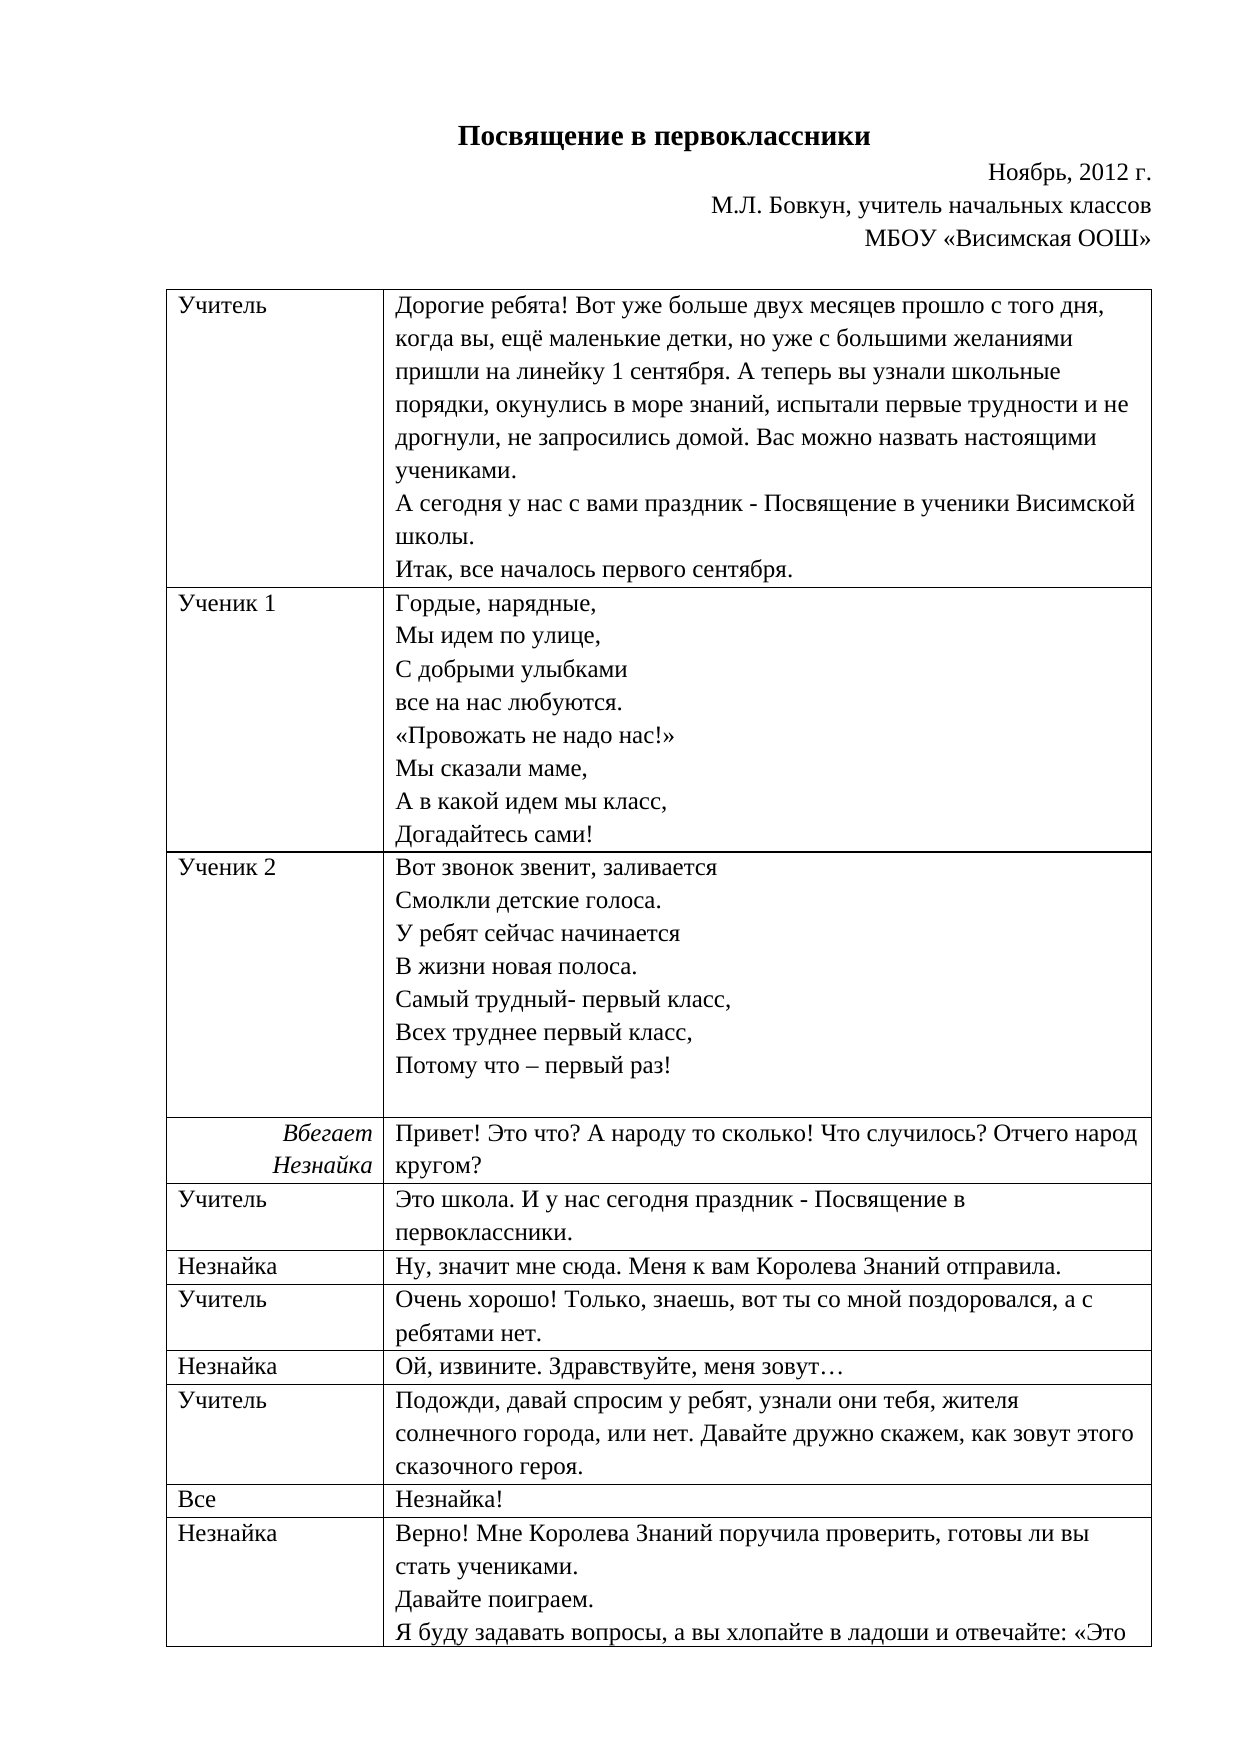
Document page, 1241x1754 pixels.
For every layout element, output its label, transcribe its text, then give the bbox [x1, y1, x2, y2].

table_cell Незнайка [167, 1518, 383, 1646]
table_cell Незнайка! [384, 1485, 1151, 1517]
table_cell Очень хорошо! Только, знаешь, вот ты со мной поздоровался, а с ребятами нет. [384, 1285, 1151, 1350]
text М.Л. Бовкун, учитель начальных классов [177, 190, 1152, 218]
table_cell Все [167, 1485, 383, 1517]
text Посвящение в первоклассники [177, 118, 1152, 152]
table_cell Вот звонок звенит, заливается Смолкли детские голоса. У ребят сейчас начинается В жизни новая полоса. Самый трудный- первый класс, Всех труднее первый класс, Потому что – первый раз! [384, 853, 1151, 1117]
table_cell Учитель [167, 1184, 383, 1250]
table_header Дорогие ребята! Вот уже больше двух месяцев прошло с того дня, когда вы, ещё маленькие детки, но уже с большими желаниями пришли на линейку 1 сентября. А теперь вы узнали школьные порядки, окунулись в море знаний, испытали первые трудности и не дрогнули, не запросились домой. Вас можно назвать настоящими учениками. А сегодня у нас с вами праздник - Посвящение в ученики Висимской школы. Итак, все началось первого сентября. [384, 290, 1151, 587]
table_cell Незнайка [167, 1251, 383, 1283]
table_cell Гордые, нарядные, Мы идем по улице, С добрыми улыбками все на нас любуются. «Провожать не надо нас!» Мы сказали маме, А в какой идем мы класс, Догадайтесь сами! [384, 588, 1151, 851]
text Ноябрь, 2012 г. [177, 157, 1152, 185]
table_cell Вбегает Незнайка [167, 1118, 383, 1183]
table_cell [384, 1518, 1151, 1646]
table_cell Учитель [167, 1285, 383, 1350]
table_cell Это школа. И у нас сегодня праздник - Посвящение в первоклассники. [384, 1184, 1151, 1250]
table_header Учитель [167, 290, 383, 587]
table_cell Привет! Это что? А народу то сколько! Что случилось? Отчего народ кругом? [384, 1118, 1151, 1183]
table_cell Ну, значит мне сюда. Меня к вам Королева Знаний отправила. [384, 1251, 1151, 1283]
table_cell Незнайка [167, 1351, 383, 1384]
table_cell Ой, извините. Здравствуйте, меня зовут… [384, 1351, 1151, 1384]
table_cell Ученик 1 [167, 588, 383, 851]
table_cell Учитель [167, 1385, 383, 1483]
table_cell Ученик 2 [167, 853, 383, 1117]
text МБОУ «Висимская ООШ» [177, 223, 1152, 251]
table_cell Подожди, давай спросим у ребят, узнали они тебя, жителя солнечного города, или нет. Давайте дружно скажем, как зовут этого сказочного героя. [384, 1385, 1151, 1483]
